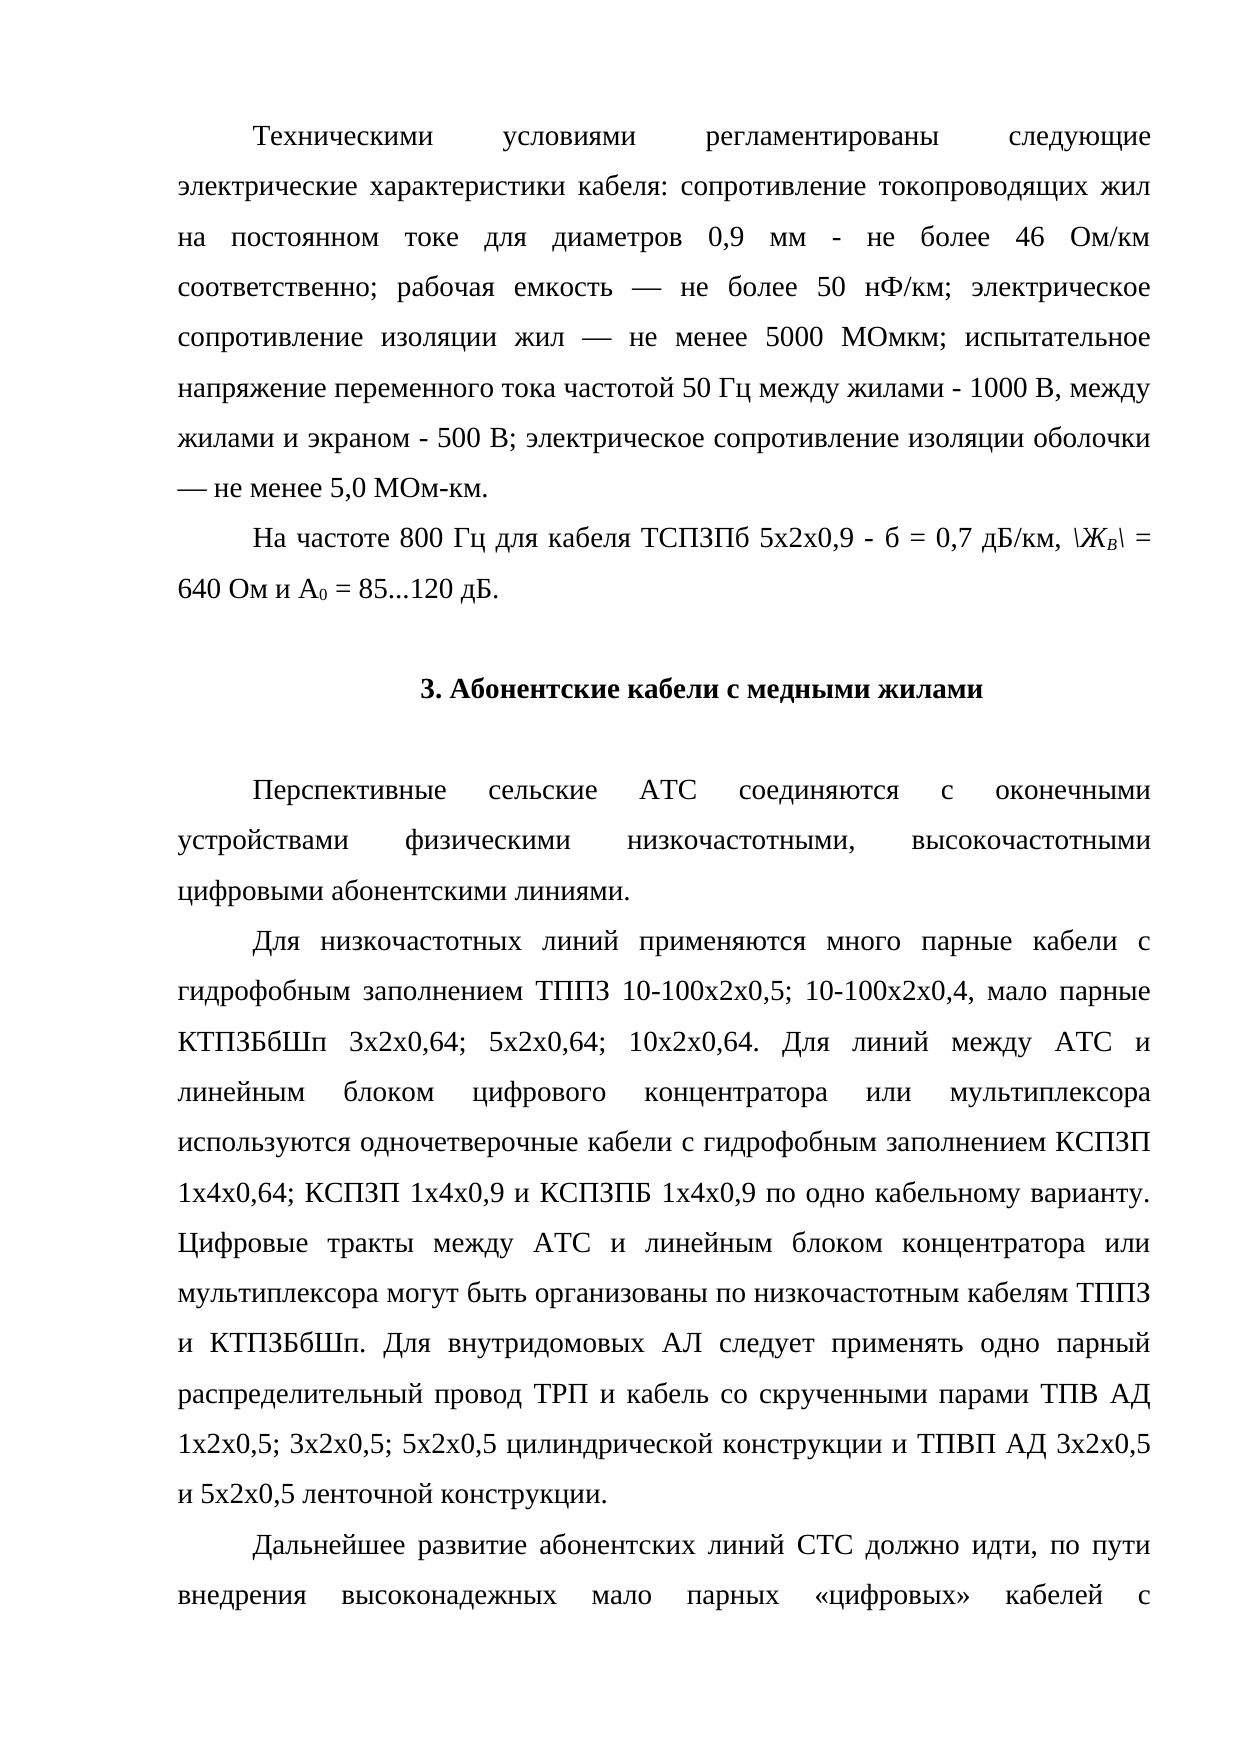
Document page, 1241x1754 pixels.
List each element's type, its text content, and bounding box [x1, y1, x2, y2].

text На частоте 800 Гц для кабеля ТСПЗПб 5x2x0,9 - б = 0,7 дБ/км, \ЖВ\ = 640 Ом и А0 = 85...120 дБ. [177, 521, 1152, 604]
text 3. Абонентские кабели с медными жилами [177, 672, 1152, 705]
text Техническими условиями регламентированы следующие электрические характеристики кабеля: сопротивление токопроводящих жил на постоянном токе для диаметров 0,9 мм - не более 46 Ом/км соответственно; рабочая емкость — не более 50 нФ/км; электрическое сопротивление изоляции жил — не менее 5000 МОмкм; испытательное напряжение переменного тока частотой 50 Гц между жилами - 1000 В, между жилами и экраном - 500 В; электрическое сопротивление изоляции оболочки — не менее 5,0 МОм-км. [177, 118, 1152, 504]
text Перспективные сельские АТС соединяются с оконечными устройствами физическими низкочастотными, высокочастотными цифровыми абонентскими линиями. [177, 772, 1152, 906]
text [177, 1527, 1152, 1611]
text Для низкочастотных линий применяются много парные кабели с гидрофобным заполнением ТППЗ 10-100x2x0,5; 10-100x2x0,4, мало парные КТПЗБбШп 3x2x0,64; 5x2x0,64; 10x2x0,64. Для линий между АТС и линейным блоком цифрового концентратора или мультиплексора используются одночетверочные кабели с гидрофобным заполнением КСПЗП 1x4x0,64; КСПЗП 1x4x0,9 и КСПЗПБ 1x4x0,9 по одно кабельному варианту. Цифровые тракты между АТС и линейным блоком концентратора или мультиплексора могут быть организованы по низкочастотным кабелям ТППЗ и КТПЗБбШп. Для внутридомовых АЛ следует применять одно парный распределительный провод ТРП и кабель со скрученными парами ТПВ АД 1x2x0,5; 3x2x0,5; 5x2x0,5 цилиндрической конструкции и ТПВП АД 3x2x0,5 и 5x2x0,5 ленточной конструкции. [177, 923, 1152, 1510]
